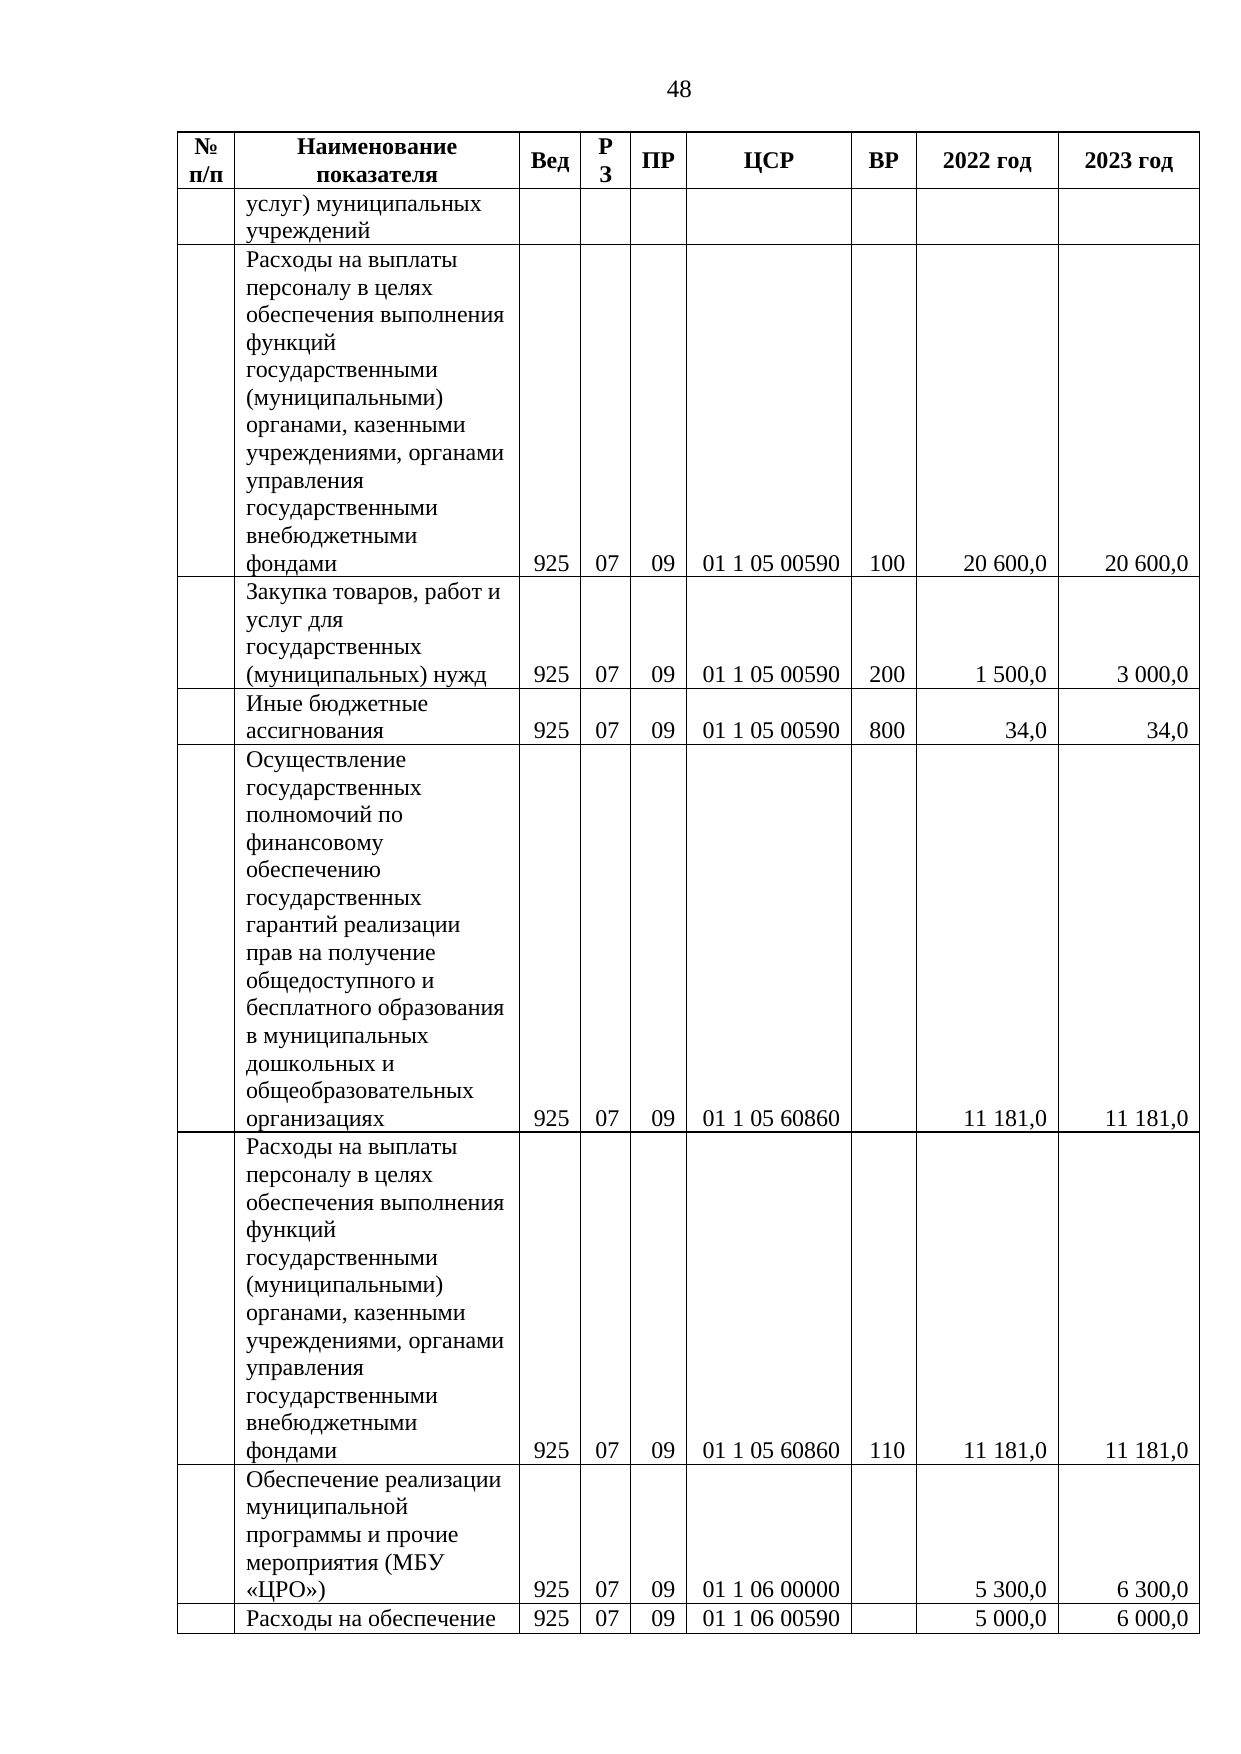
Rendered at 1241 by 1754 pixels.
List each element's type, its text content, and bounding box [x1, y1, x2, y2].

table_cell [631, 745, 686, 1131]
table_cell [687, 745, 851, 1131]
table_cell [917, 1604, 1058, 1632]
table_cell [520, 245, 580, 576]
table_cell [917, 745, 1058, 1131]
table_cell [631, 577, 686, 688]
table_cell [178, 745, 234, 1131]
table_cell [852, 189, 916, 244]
table_header РЗ [581, 133, 630, 188]
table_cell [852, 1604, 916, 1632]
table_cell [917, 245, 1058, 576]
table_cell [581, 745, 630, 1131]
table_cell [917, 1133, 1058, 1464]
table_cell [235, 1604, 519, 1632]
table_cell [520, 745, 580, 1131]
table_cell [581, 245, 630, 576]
table_header Наименование показателя [235, 133, 519, 188]
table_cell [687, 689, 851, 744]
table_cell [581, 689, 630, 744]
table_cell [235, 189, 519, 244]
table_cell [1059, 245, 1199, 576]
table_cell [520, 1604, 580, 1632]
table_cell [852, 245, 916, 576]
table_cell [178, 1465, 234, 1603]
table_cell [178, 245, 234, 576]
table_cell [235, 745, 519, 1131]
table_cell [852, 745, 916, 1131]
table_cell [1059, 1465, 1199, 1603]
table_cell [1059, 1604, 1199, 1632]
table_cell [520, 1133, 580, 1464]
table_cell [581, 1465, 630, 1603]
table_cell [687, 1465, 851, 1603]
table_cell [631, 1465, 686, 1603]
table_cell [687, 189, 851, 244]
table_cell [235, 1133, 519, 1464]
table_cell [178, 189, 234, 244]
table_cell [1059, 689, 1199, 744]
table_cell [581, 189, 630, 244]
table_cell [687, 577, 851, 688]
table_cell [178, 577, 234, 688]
table_header ВР [852, 133, 916, 188]
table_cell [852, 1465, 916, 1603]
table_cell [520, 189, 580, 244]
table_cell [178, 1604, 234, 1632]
table_header 2022 год [917, 133, 1058, 188]
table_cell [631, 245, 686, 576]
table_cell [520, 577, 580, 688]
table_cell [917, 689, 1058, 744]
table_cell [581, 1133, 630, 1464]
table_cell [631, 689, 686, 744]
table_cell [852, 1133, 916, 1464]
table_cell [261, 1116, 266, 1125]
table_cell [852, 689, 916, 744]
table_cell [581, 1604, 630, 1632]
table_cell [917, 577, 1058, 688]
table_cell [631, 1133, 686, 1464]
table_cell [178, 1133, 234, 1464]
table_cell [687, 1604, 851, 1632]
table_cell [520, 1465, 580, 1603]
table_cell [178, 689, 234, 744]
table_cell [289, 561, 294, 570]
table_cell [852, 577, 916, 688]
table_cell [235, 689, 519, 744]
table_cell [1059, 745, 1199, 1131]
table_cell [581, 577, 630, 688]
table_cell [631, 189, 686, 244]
table_header 2023 год [1059, 133, 1199, 188]
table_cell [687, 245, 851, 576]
table_header Вед [520, 133, 580, 188]
table_header ПР [631, 133, 686, 188]
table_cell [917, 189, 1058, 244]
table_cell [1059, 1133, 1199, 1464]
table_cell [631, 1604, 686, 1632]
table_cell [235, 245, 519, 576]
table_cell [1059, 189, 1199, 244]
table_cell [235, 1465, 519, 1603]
table_header ЦСР [687, 133, 851, 188]
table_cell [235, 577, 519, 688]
table_header № п/п [178, 133, 234, 188]
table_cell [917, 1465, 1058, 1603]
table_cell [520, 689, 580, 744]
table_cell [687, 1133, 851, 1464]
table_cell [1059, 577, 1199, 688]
